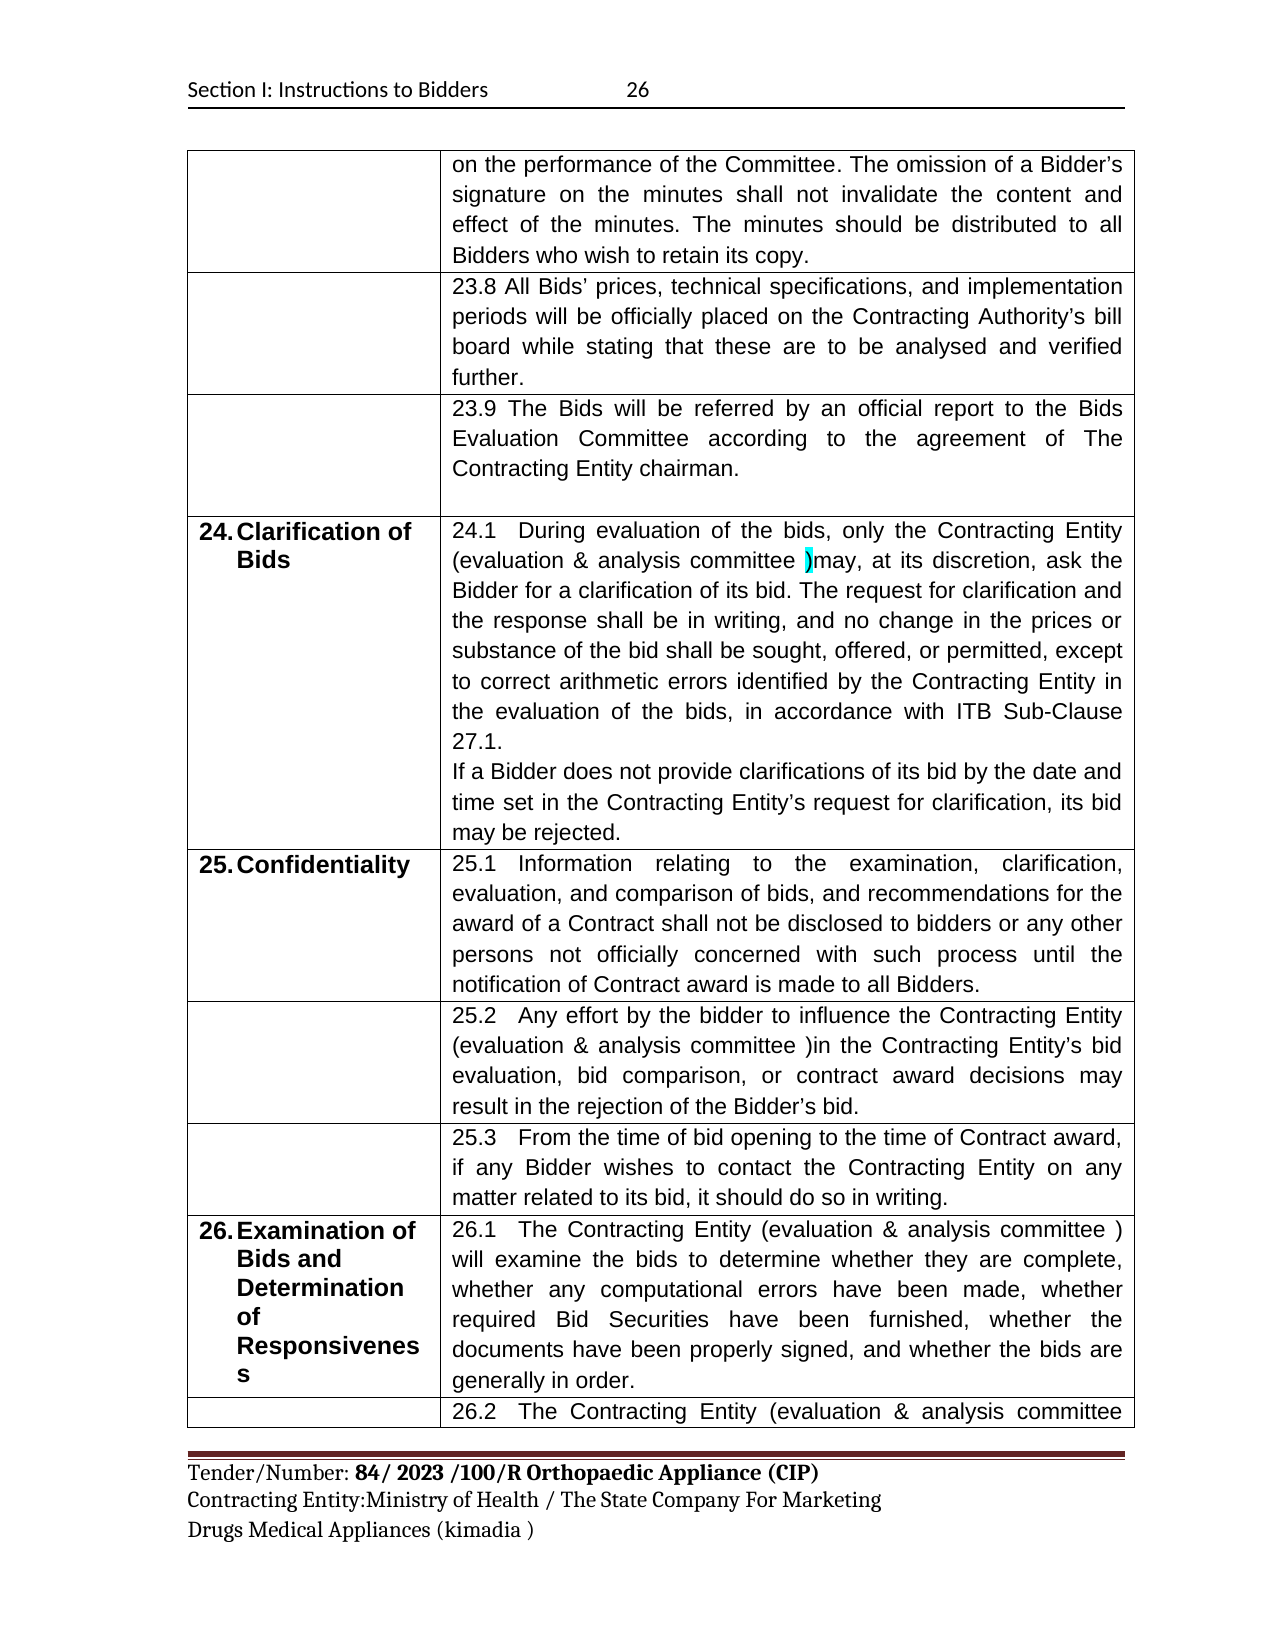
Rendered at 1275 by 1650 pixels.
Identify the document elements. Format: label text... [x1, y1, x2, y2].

table_cell [188, 273, 440, 394]
table_cell 24.1 During evaluation of the bids, only the Contracting Entity (evaluation & analysis committee )may, at its discretion, ask the Bidder for a clarification of its bid. The request for clarification and the response shall be in writing, and no change in the prices or substance of the bid shall be sought, offered, or permitted, except to correct arithmetic errors identified by the Contracting Entity in the evaluation of the bids, in accordance with ITB Sub-Clause 27.1. If a Bidder does not provide clarifications of its bid by the date and time set in the Contracting Entity’s request for clarification, its bid may be rejected. [441, 517, 1134, 849]
table_cell 24. Clarification of Bids [188, 517, 440, 849]
table_cell [188, 1002, 440, 1123]
table_cell 25. Confidentiality [188, 850, 440, 1001]
table_cell [188, 1398, 440, 1427]
table_cell 25.1 Information relating to the examination, clarification, evaluation, and comparison of bids, and recommendations for the award of a Contract shall not be disclosed to bidders or any other persons not officially concerned with such process until the notification of Contract award is made to all Bidders. [441, 850, 1134, 1001]
table_cell 23.8 All Bids’ prices, technical specifications, and implementation periods will be officially placed on the Contracting Authority’s bill board while stating that these are to be analysed and verified further. [441, 273, 1134, 394]
table_cell 25.2 Any effort by the bidder to influence the Contracting Entity (evaluation & analysis committee )in the Contracting Entity’s bid evaluation, bid comparison, or contract award decisions may result in the rejection of the Bidder’s bid. [441, 1002, 1134, 1123]
table_cell [188, 1124, 440, 1214]
table_cell 25.3 From the time of bid opening to the time of Contract award, if any Bidder wishes to contact the Contracting Entity on any matter related to its bid, it should do so in writing. [441, 1124, 1134, 1214]
table_cell 26.1 The Contracting Entity (evaluation & analysis committee ) will examine the bids to determine whether they are complete, whether any computational errors have been made, whether required Bid Securities have been furnished, whether the documents have been properly signed, and whether the bids are generally in order. [441, 1216, 1134, 1397]
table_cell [441, 1398, 1134, 1427]
table_cell 26. Examination of Bids and Determination of Responsiveness [188, 1216, 440, 1397]
table_cell [188, 395, 440, 516]
table_cell [188, 151, 440, 272]
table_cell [441, 151, 1134, 272]
table_cell 23.9 The Bids will be referred by an official report to the Bids Evaluation Committee according to the agreement of The Contracting Entity chairman. [441, 395, 1134, 516]
